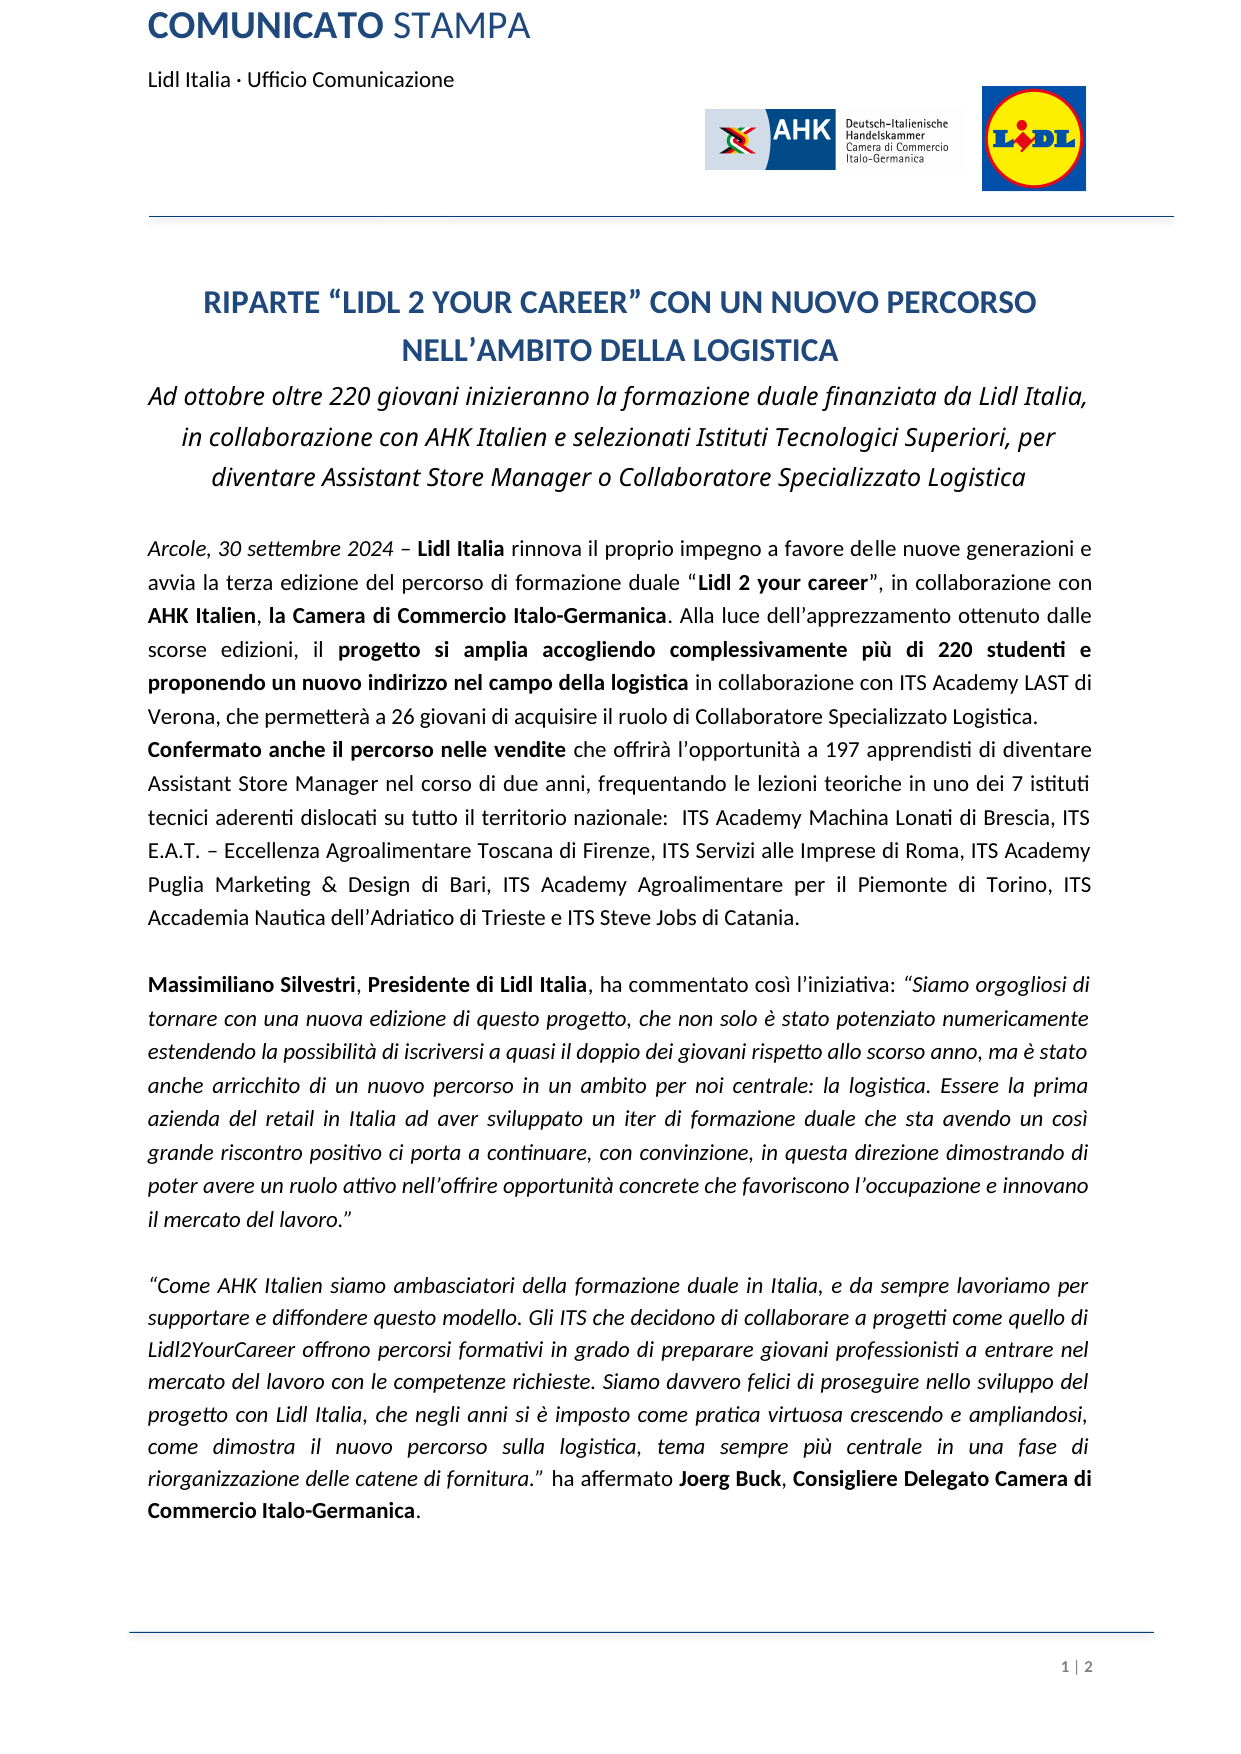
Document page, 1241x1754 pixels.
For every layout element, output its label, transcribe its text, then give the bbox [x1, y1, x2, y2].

text NELL’ambito della LOGISTICA [148, 329, 1092, 370]
text Massimiliano Silvestri, Presidente di Lidl Italia, ha commentato così l’iniziativa: “Siamo orgogliosi di tornare con una nuova edizione di questo progetto, che non solo è stato potenziato numericamente estendendo la possibilità di iscriversi a quasi il doppio dei giovani rispetto allo scorso anno, ma è stato anche arricchito di un nuovo percorso in un ambito per noi centrale: la logistica. Essere la prima azienda del retail in Italia ad aver sviluppato un iter di formazione duale che sta avendo un così grande riscontro positivo ci porta a continuare, con convinzione, in questa direzione dimostrando di poter avere un ruolo attivo nell’offrire opportunità concrete che favoriscono l’occupazione e innovano il mercato del lavoro.” [148, 970, 1092, 1233]
text “Come AHK Italien siamo ambasciatori della formazione duale in Italia, e da sempre lavoriamo per supportare e diffondere questo modello. Gli ITS che decidono di collaborare a progetti come quello di Lidl2YourCareer offrono percorsi formativi in grado di preparare giovani professionisti a entrare nel mercato del lavoro con le competenze richieste. Siamo davvero felici di proseguire nello sviluppo del progetto con Lidl Italia, che negli anni si è imposto come pratica virtuosa crescendo e ampliandosi, come dimostra il nuovo percorso sulla logistica, tema sempre più centrale in una fase di riorganizzazione delle catene di fornitura.” ha affermato Joerg Buck, Consigliere Delegato Camera di Commercio Italo-Germanica. [148, 1271, 1092, 1524]
text Ad ottobre oltre 220 giovani inizieranno la formazione duale finanziata da Lidl Italia, in collaborazione con AHK Italien e selezionati Istituti Tecnologici Superiori, per diventare Assistant Store Manager o Collaboratore Specializzato Logistica [148, 378, 1092, 494]
text Confermato anche il percorso nelle vendite che offrirà l’opportunità a 197 apprendisti di diventare Assistant Store Manager nel corso di due anni, frequentando le lezioni teoriche in uno dei 7 istituti tecnici aderenti dislocati su tutto il territorio nazionale: ITS Academy Machina Lonati di Brescia, ITS E.A.T. – Eccellenza Agroalimentare Toscana di Firenze, ITS Servizi alle Imprese di Roma, ITS Academy Puglia Marketing & Design di Bari, ITS Academy Agroalimentare per il Piemonte di Torino, ITS Accademia Nautica dell’Adriatico di Trieste e ITS Steve Jobs di Catania. [148, 736, 1092, 931]
text riparte “LIDL 2 your career” CON UN nuovo PERCORSO [148, 281, 1092, 321]
text Arcole, 30 settembre 2024 – Lidl Italia rinnova il proprio impegno a favore delle nuove generazioni e avvia la terza edizione del percorso di formazione duale “Lidl 2 your career”, in collaborazione con AHK Italien, la Camera di Commercio Italo-Germanica. Alla luce dell’apprezzamento ottenuto dalle scorse edizioni, il progetto si amplia accogliendo complessivamente più di 220 studenti e proponendo un nuovo indirizzo nel campo della logistica in collaborazione con ITS Academy LAST di Verona, che permetterà a 26 giovani di acquisire il ruolo di Collaboratore Specializzato Logistica. [148, 534, 1092, 730]
picture [705, 109, 965, 170]
picture [981, 86, 1087, 192]
